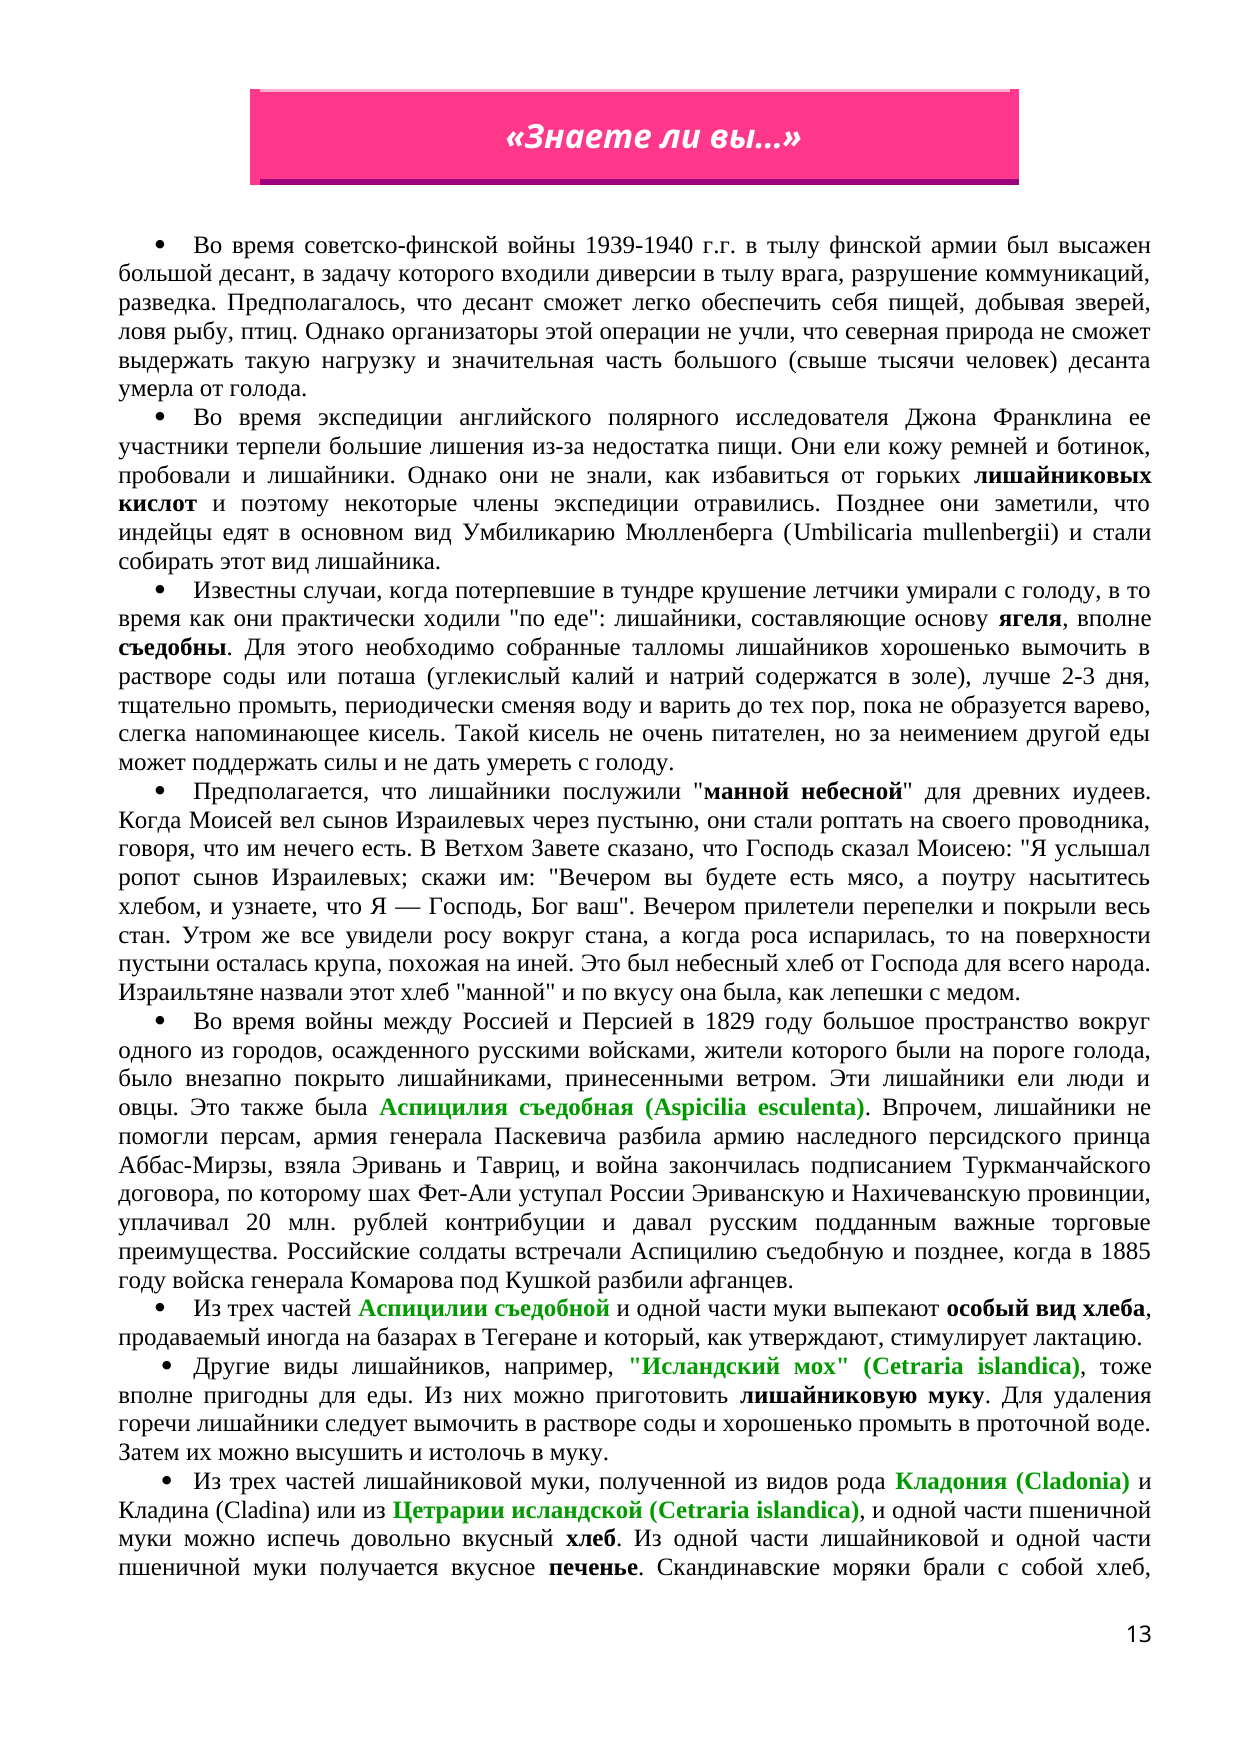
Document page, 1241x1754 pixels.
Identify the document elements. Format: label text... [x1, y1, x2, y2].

list Известны случаи, когда потерпевшие в тундре крушение летчики умирали с голоду, в то время как они практически ходили "по еде": лишайники, составляющие основу ягеля, вполне съедобны. Для этого необходимо собранные талломы лишайников хорошенько вымочить в растворе соды или поташа (углекислый калий и натрий содержатся в золе), лучше 2-3 дня, тщательно промыть, периодически сменяя воду и варить до тех пор, пока не образуется варево, слегка напоминающее кисель. Такой кисель не очень питателен, но за неимением другой еды может поддержать силы и не дать умереть с голоду. [118, 781, 1152, 983]
list Предполагается, что лишайники послужили "манной небесной" для древних иудеев. Когда Моисей вел сынов Израилевых через пустыню, они стали роптать на своего проводника, говоря, что им нечего есть. В Ветхом Завете сказано, что Господь сказал Моисею: "Я услышал ропот сынов Израилевых; скажи им: "Вечером вы будете есть мясо, а поутру насытитесь хлебом, и узнаете, что Я — Господь, Бог ваш". Вечером прилетели перепелки и покрыли весь стан. Утром же все увидели росу вокруг стана, а когда роса испарилась, то на поверхности пустыни осталась крупа, похожая на иней. Это был небесный хлеб от Господа для всего народа. Израильтяне назвали этот хлеб "манной" и по вкусу она была, как лепешки с медом. [118, 1012, 1152, 1242]
text «Знаете ли вы…» [260, 240, 1010, 327]
list Закусочная паста: 200 г лишайника, 100 г сливочного масла, 30 г приготовленной горчицы, соль, перец по вкусу. Промытый лишайник отварить, измельчить на мясорубке, добавить сливочное масло, горчицу, соль. Все тщательно перемешать и охладить. Полученную массу использовать для бутербродов. [156, 89, 1152, 204]
list Во время экспедиции английского полярного исследователя Джона Франклина ее участники терпели большие лишения из-за недостатка пищи. Они ели кожу ремней и ботинок, пробовали и лишайники. Однако они не знали, как избавиться от горьких лишайниковых кислот и поэтому некоторые члены экспедиции отравились. Позднее они заметили, что индейцы едят в основном вид Умбиликарию Мюлленберга (Umbilicaria mullenbergii) и стали собирать этот вид лишайника. [118, 580, 1152, 752]
list Во время войны между Россией и Персией в 1829 году большое пространство вокруг одного из городов, осажденного русскими войсками, жители которого были на пороге голода, было внезапно покрыто лишайниками, принесенными ветром. Эти лишайники ели люди и овцы. Это также была Аспицилия съедобная (Aspicilia esculenta). Впрочем, лишайники не помогли персам, армия генерала Паскевича разбила армию наследного персидского принца Аббас-Мирзы, взяла Эривань и Тавриц, и война закончилась подписанием Туркманчайского договора, по которому шах Фет-Али уступал России Эриванскую и Нахичеванскую провинции, уплачивал 20 млн. рублей контрибуции и давал русским подданным важные торговые преимущества. Российские солдаты встречали Аспицилию съедобную и позднее, когда в 1885 году войска генерала Комарова под Кушкой разбили афганцев. [118, 1271, 1152, 1558]
list Во время советско-финской войны 1939-1940 г.г. в тылу финской армии был высажен большой десант, в задачу которого входили диверсии в тылу врага, разрушение коммуникаций, разведка. Предполагалось, что десант сможет легко обеспечить себя пищей, добывая зверей, ловя рыбу, птиц. Однако организаторы этой операции не учли, что северная природа не сможет выдержать такую нагрузку и значительная часть большого (свыше тысячи человек) десанта умерла от голода. [118, 378, 1152, 551]
